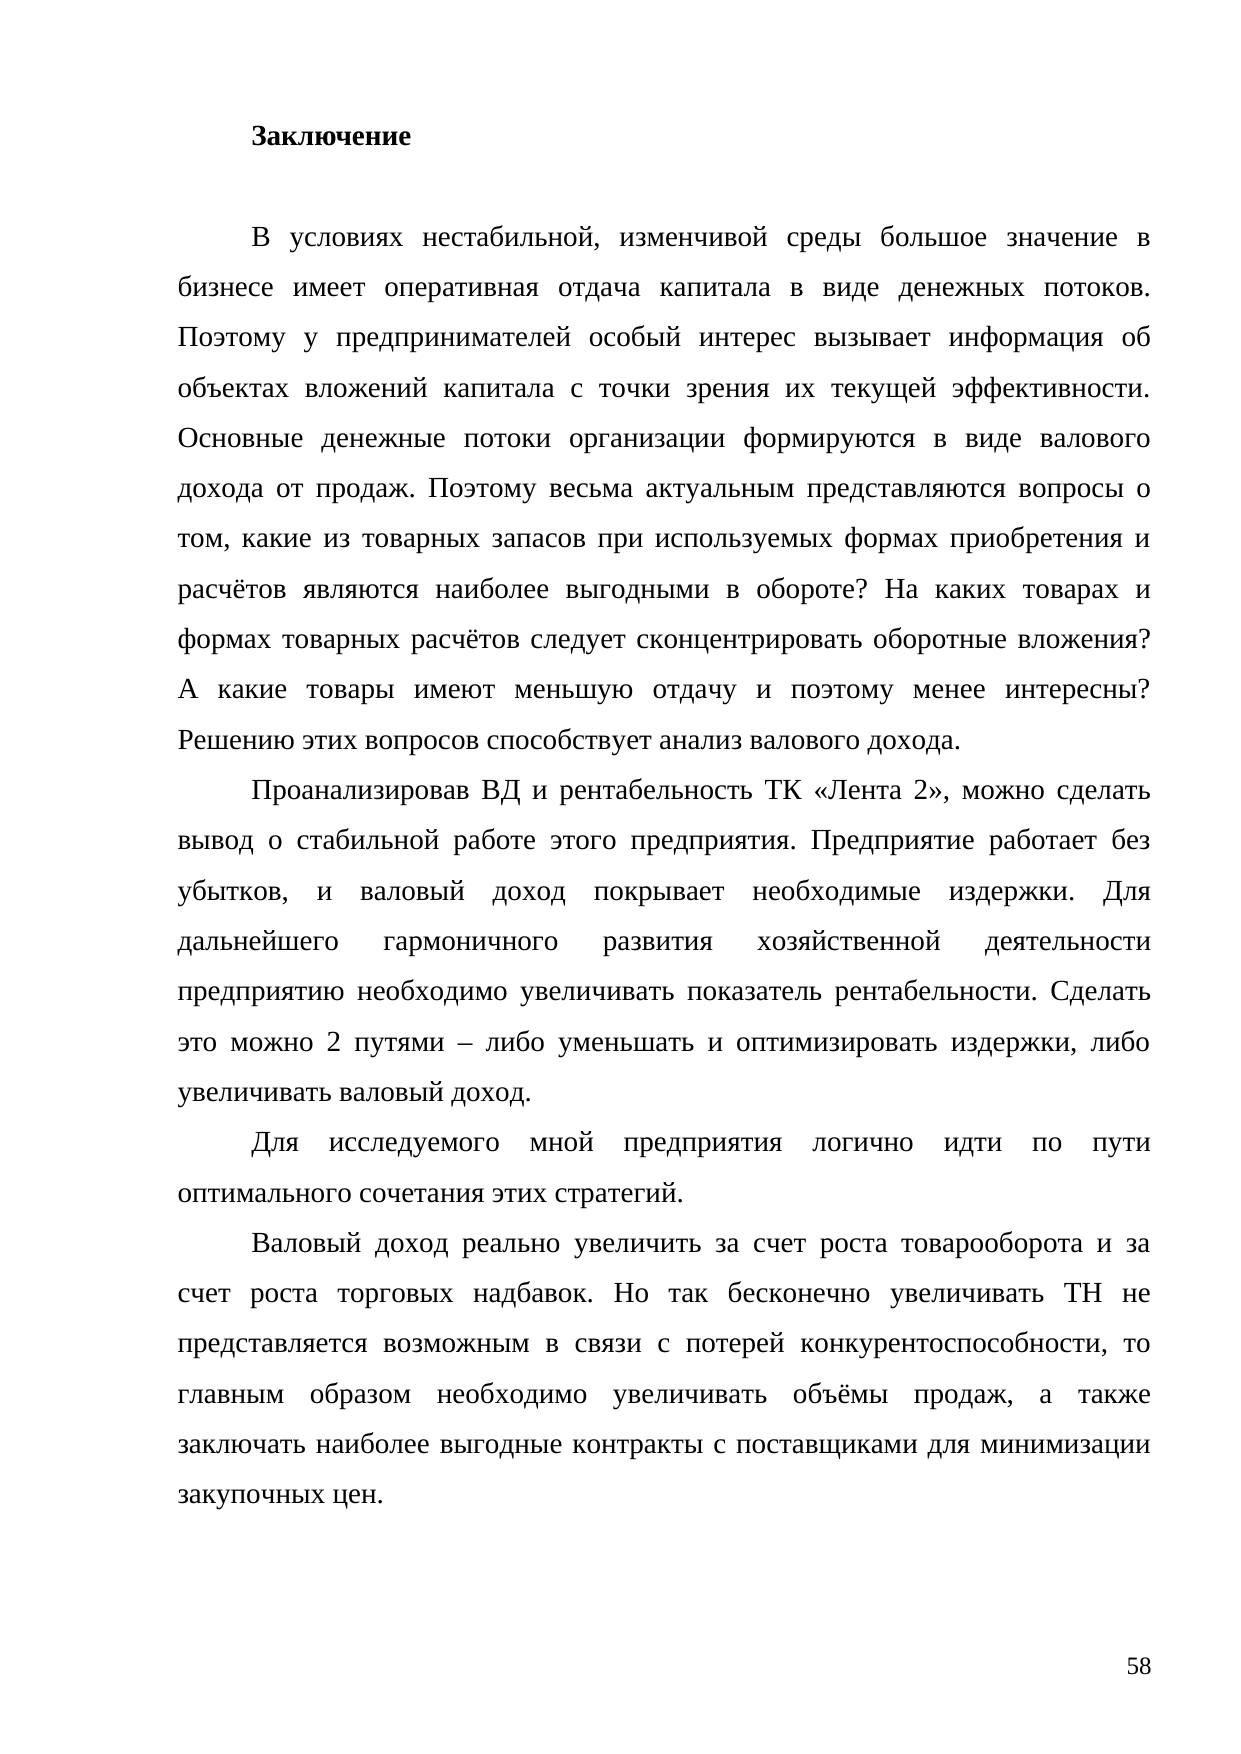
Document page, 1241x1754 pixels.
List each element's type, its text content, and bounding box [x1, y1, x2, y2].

subtitle Заключение [177, 118, 1152, 152]
text Проанализировав ВД и рентабельность ТК «Лента 2», можно сделать вывод о стабильной работе этого предприятия. Предприятие работает без убытков, и валовый доход покрывает необходимые издержки. Для дальнейшего гармоничного развития хозяйственной деятельности предприятию необходимо увеличивать показатель рентабельности. Сделать это можно 2 путями – либо уменьшать и оптимизировать издержки, либо увеличивать валовый доход. [177, 772, 1152, 1108]
text Для исследуемого мной предприятия логично идти по пути оптимального сочетания этих стратегий. [177, 1124, 1152, 1208]
text В условиях нестабильной, изменчивой среды большое значение в бизнесе имеет оперативная отдача капитала в виде денежных потоков. Поэтому у предпринимателей особый интерес вызывает информация об объектах вложений капитала с точки зрения их текущей эффективности. Основные денежные потоки организации формируются в виде валового дохода от продаж. Поэтому весьма актуальным представляются вопросы о том, какие из товарных запасов при используемых формах приобретения и расчётов являются наиболее выгодными в обороте? На каких товарах и формах товарных расчётов следует сконцентрировать оборотные вложения? А какие товары имеют меньшую отдачу и поэтому менее интересны? Решению этих вопросов способствует анализ валового дохода. [177, 219, 1152, 755]
text Валовый доход реально увеличить за счет роста товарооборота и за счет роста торговых надбавок. Но так бесконечно увеличивать ТН не представляется возможным в связи с потерей конкурентоспособности, то главным образом необходимо увеличивать объёмы продаж, а также заключать наиболее выгодные контракты с поставщиками для минимизации закупочных цен. [177, 1225, 1152, 1510]
